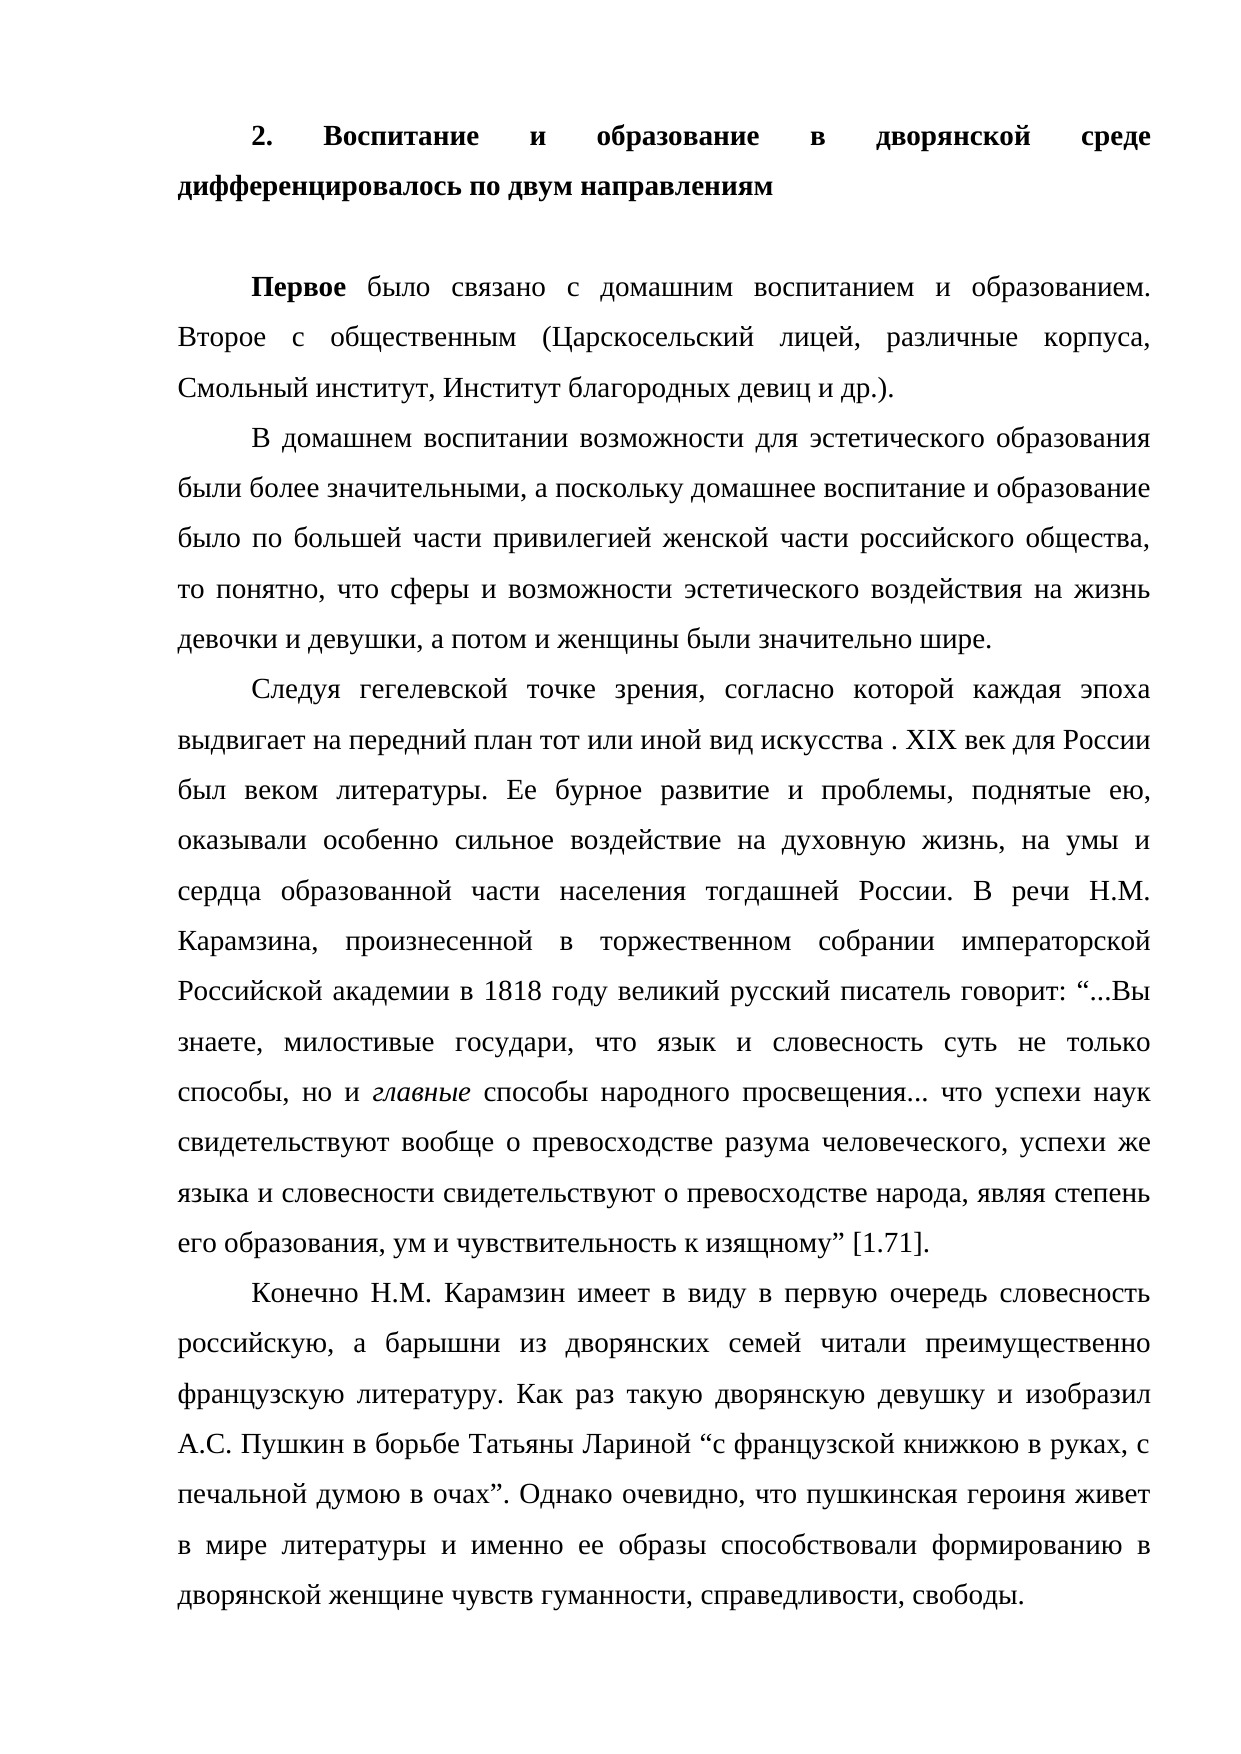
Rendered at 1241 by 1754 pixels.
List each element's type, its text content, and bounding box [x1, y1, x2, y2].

text Следуя гегелевской точке зрения, согласно которой каждая эпоха выдвигает на передний план тот или иной вид искусства . XIX век для России был веком литературы. Ее бурное развитие и проблемы, поднятые ею, оказывали особенно сильное воздействие на духовную жизнь, на умы и сердца образованной части населения тогдашней России. В речи Н.М. Карамзина, произнесенной в торжественном собрании императорской Российской академии в 1818 году великий русский писатель говорит: “...Вы знаете, милостивые государи, что язык и словесность суть не только способы, но и главные способы народного просвещения... что успехи наук свидетельствуют вообще о превосходстве разума человеческого, успехи же языка и словесности свидетельствуют о превосходстве народа, являя степень его образования, ум и чувствительность к изящному” [1.71]. [177, 672, 1152, 1258]
text Конечно Н.М. Карамзин имеет в виду в первую очередь словесность российскую, а барышни из дворянских семей читали преимущественно французскую литературу. Как раз такую дворянскую девушку и изобразил А.С. Пушкин в борьбе Татьяны Лариной “с французской книжкою в руках, с печальной думою в очах”. Однако очевидно, что пушкинская героиня живет в мире литературы и именно ее образы способствовали формированию в дворянской женщине чувств гуманности, справедливости, свободы. [177, 1275, 1152, 1611]
text В домашнем воспитании возможности для эстетического образования были более значительными, а поскольку домашнее воспитание и образование было по большей части привилегией женской части российского общества, то понятно, что сферы и возможности эстетического воздействия на жизнь девочки и девушки, а потом и женщины были значительно шире. [177, 420, 1152, 655]
text Первое было связано с домашним воспитанием и образованием. Второе с общественным (Царскосельский лицей, различные корпуса, Смольный институт, Институт благородных девиц и др.). [177, 269, 1152, 403]
text 2. Воспитание и образование в дворянской среде дифференцировалось по двум направлениям [177, 118, 1152, 202]
